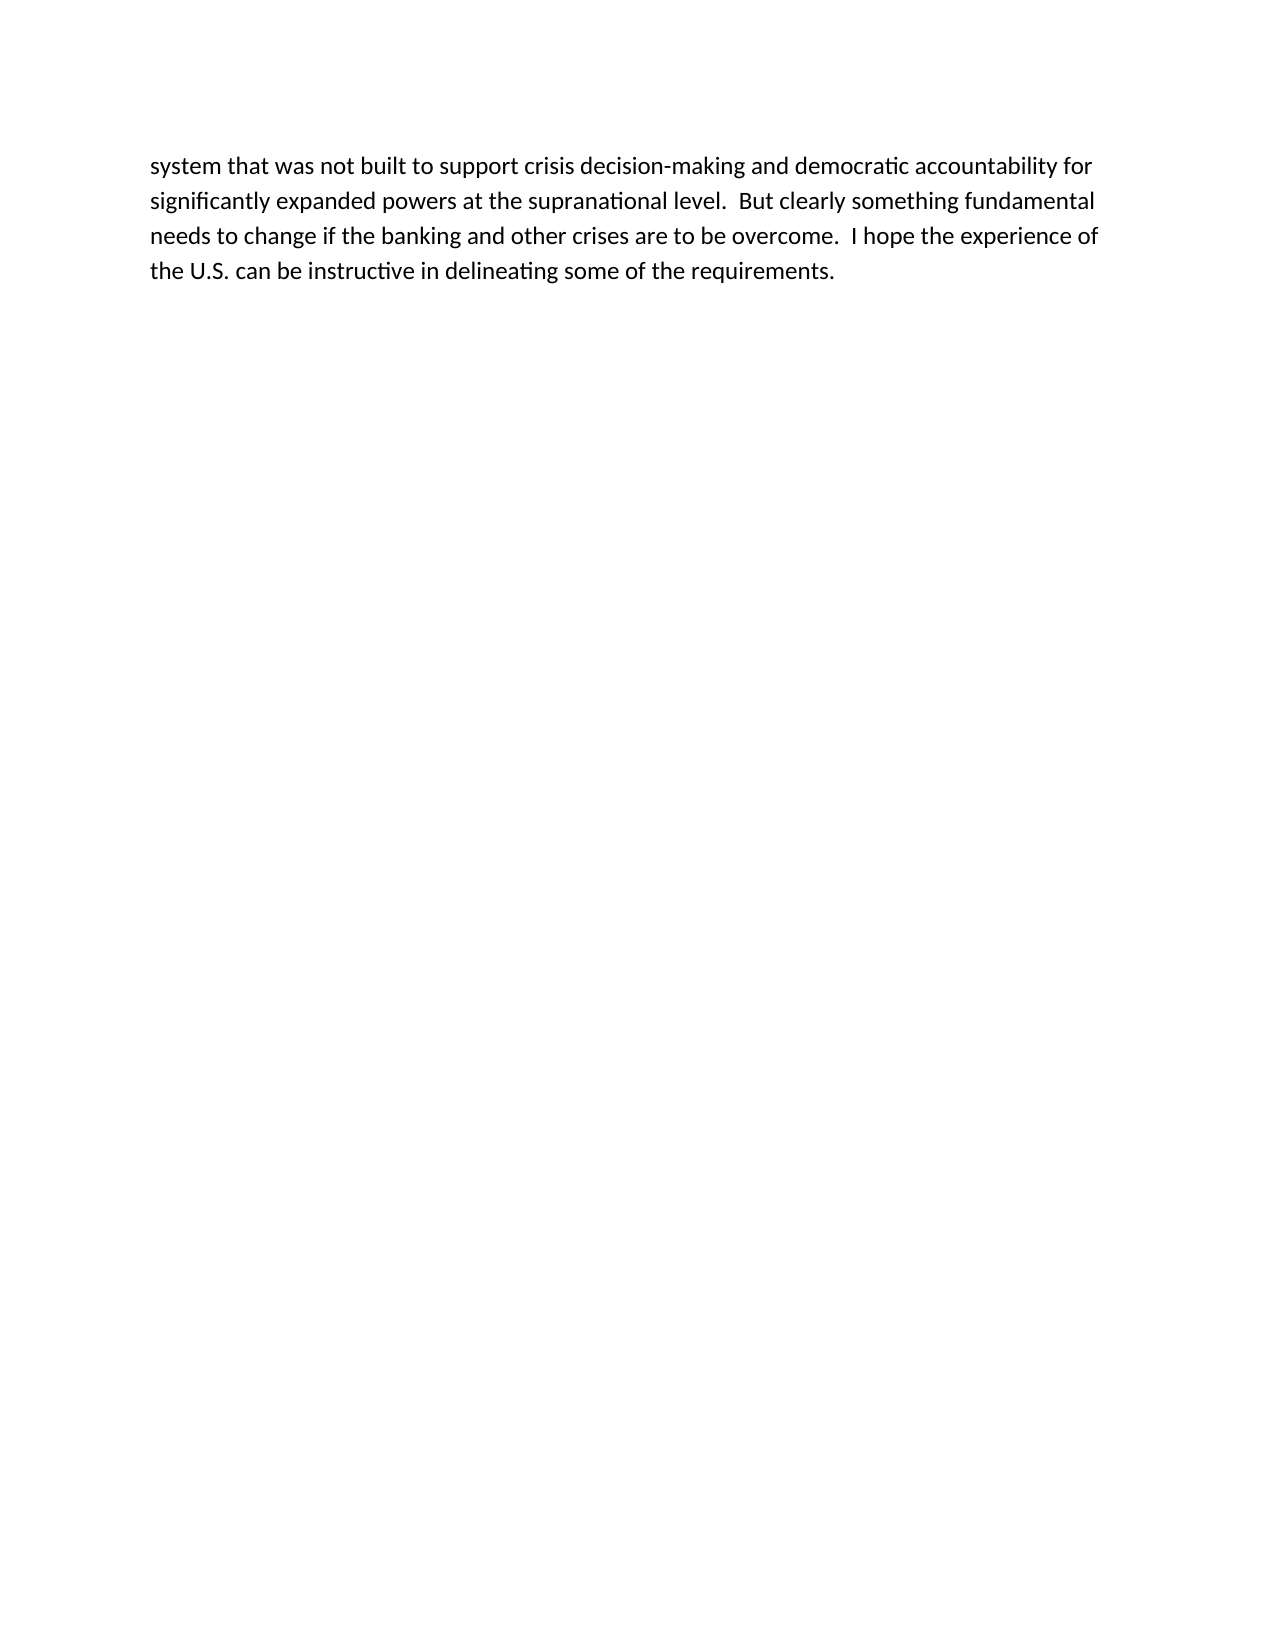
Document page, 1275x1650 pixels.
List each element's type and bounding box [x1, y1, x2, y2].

text [150, 150, 1125, 286]
